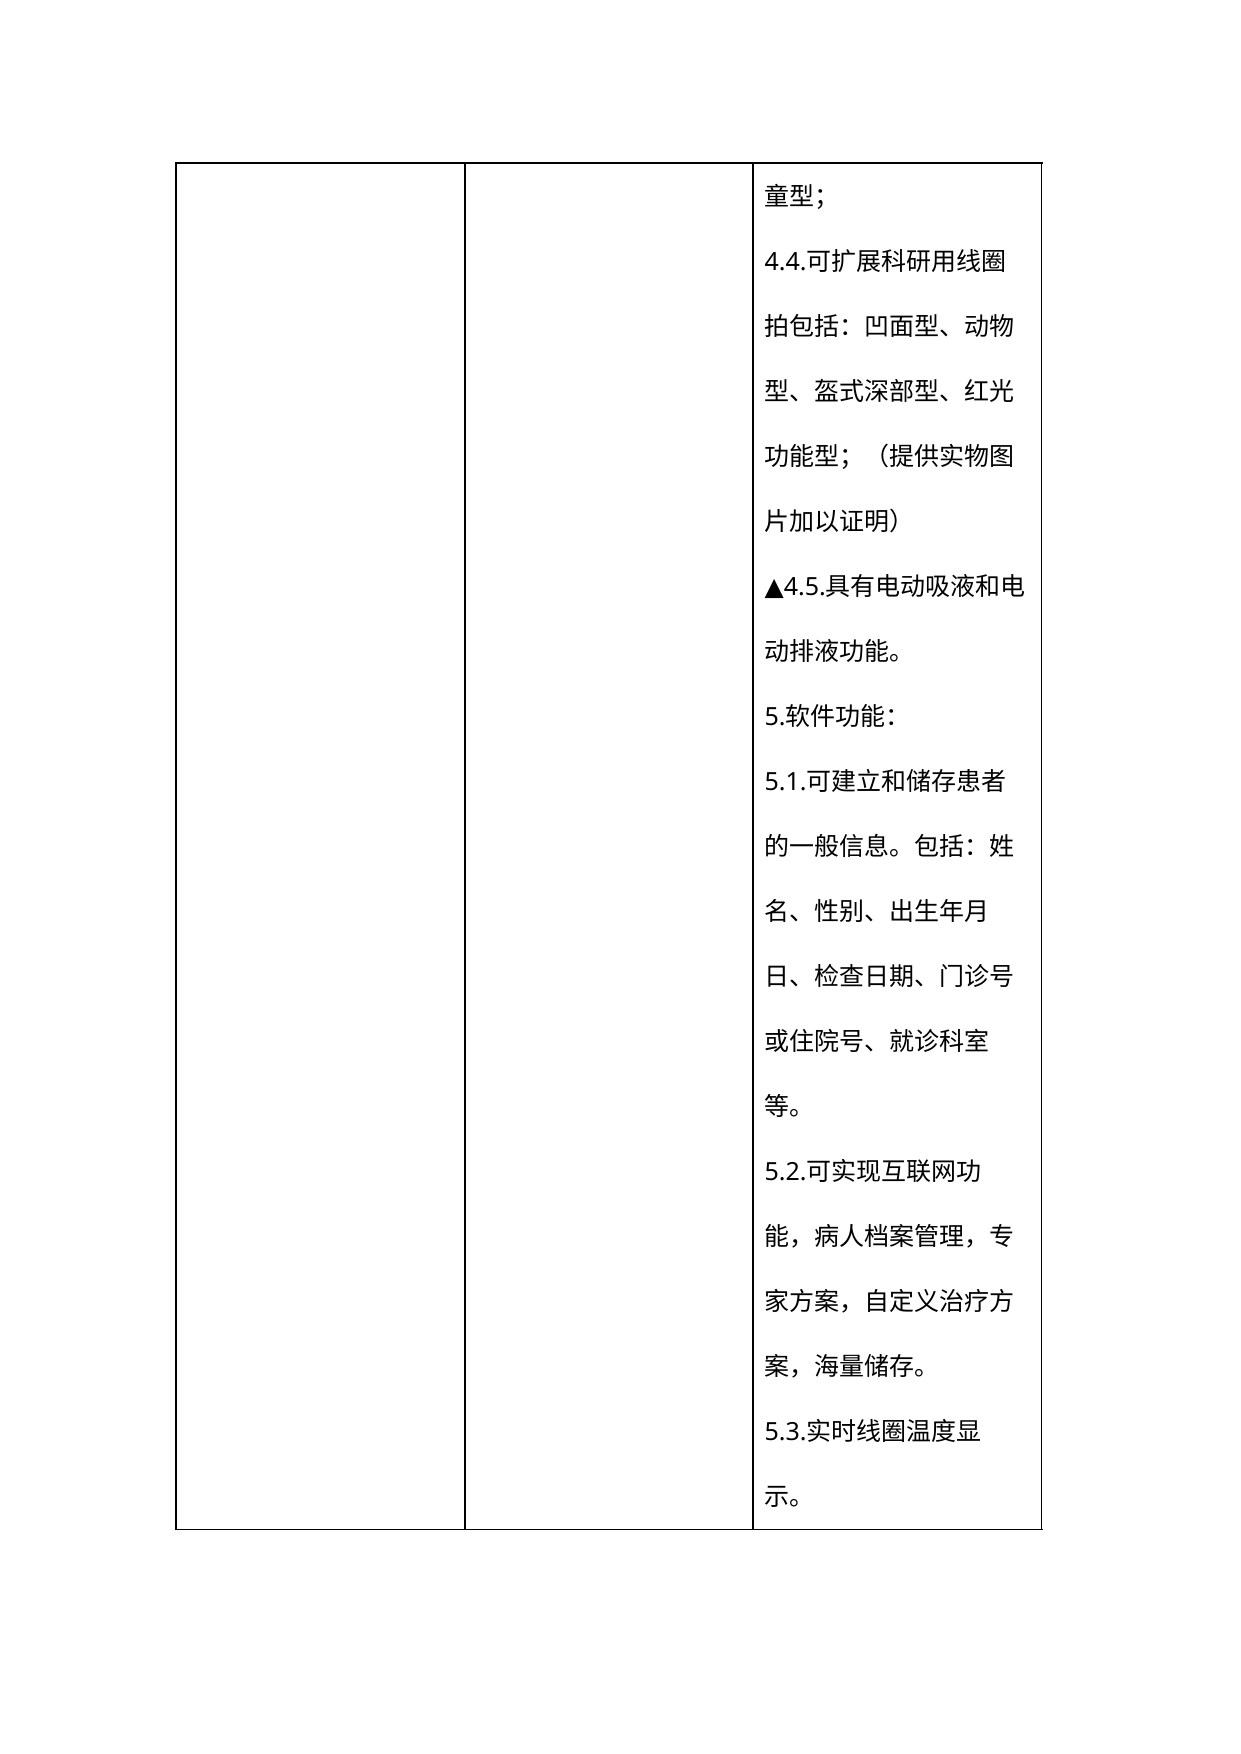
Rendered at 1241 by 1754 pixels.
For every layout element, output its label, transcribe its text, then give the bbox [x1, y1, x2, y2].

table_cell 1 [177, 164, 464, 1528]
table_cell [466, 164, 752, 1528]
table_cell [754, 164, 1041, 1528]
